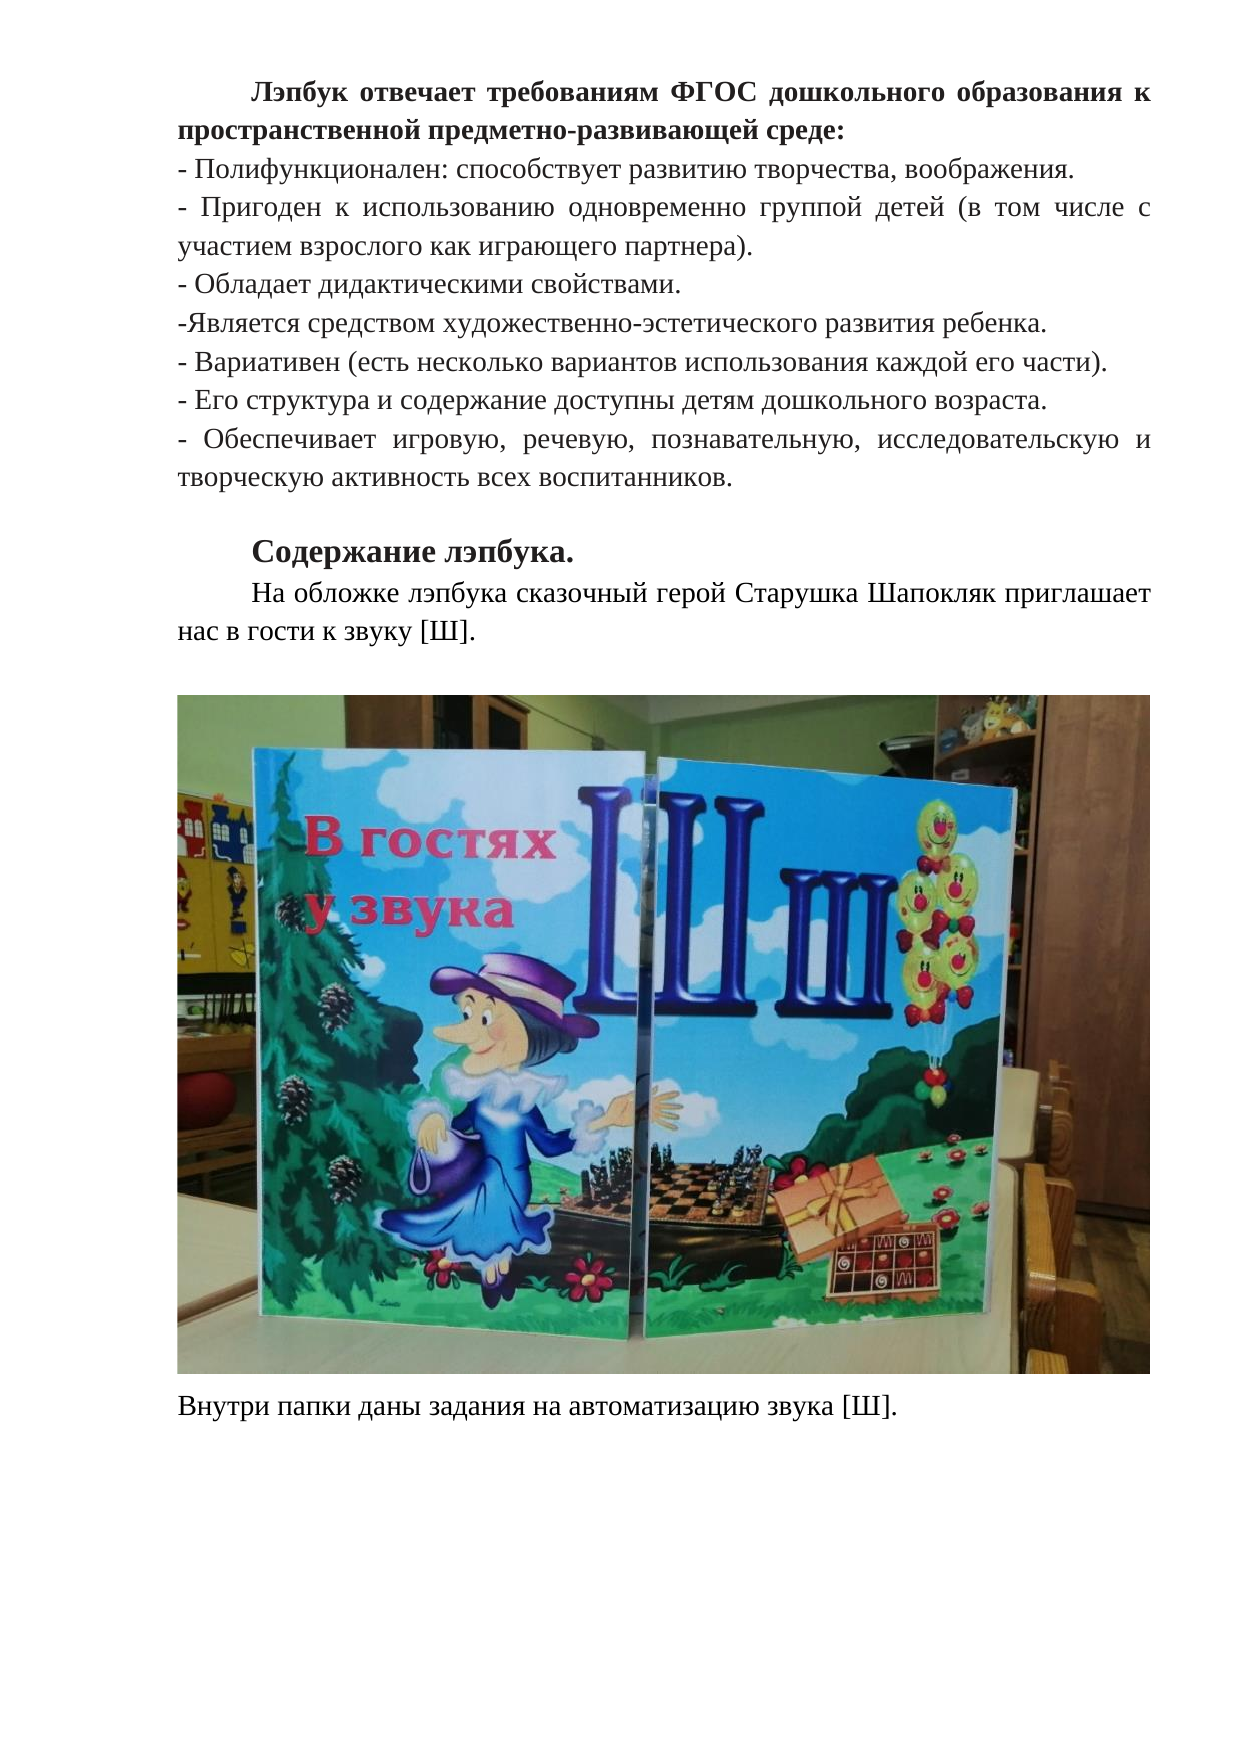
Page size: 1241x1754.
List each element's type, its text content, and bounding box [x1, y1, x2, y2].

text - Его структура и содержание доступны детям дошкольного возраста. [177, 382, 1152, 416]
text Внутри папки даны задания на автоматизацию звука [Ш]. [177, 1388, 1152, 1421]
text Лэпбук отвечает требованиям ФГОС дошкольного образования к пространственной предметно-развивающей среде: [177, 74, 1152, 146]
picture [177, 695, 1150, 1374]
text Содержание лэпбука. [177, 531, 1152, 569]
text - Вариативен (есть несколько вариантов использования каждой его части). [177, 344, 1152, 377]
text На обложке лэпбука сказочный герой Старушка Шапокляк приглашает нас в гости к звуку [Ш]. [177, 575, 1152, 647]
text - Пригоден к использованию одновременно группой детей (в том числе с участием взрослого как играющего партнера). [177, 189, 1152, 262]
text - Полифункционален: способствует развитию творчества, воображения. [177, 151, 1152, 184]
text - Обеспечивает игровую, речевую, познавательную, исследовательскую и творческую активность всех воспитанников. [177, 421, 1152, 493]
text -Является средством художественно-эстетического развития ребенка. [177, 305, 1152, 339]
text - Обладает дидактическими свойствами. [177, 267, 1152, 300]
